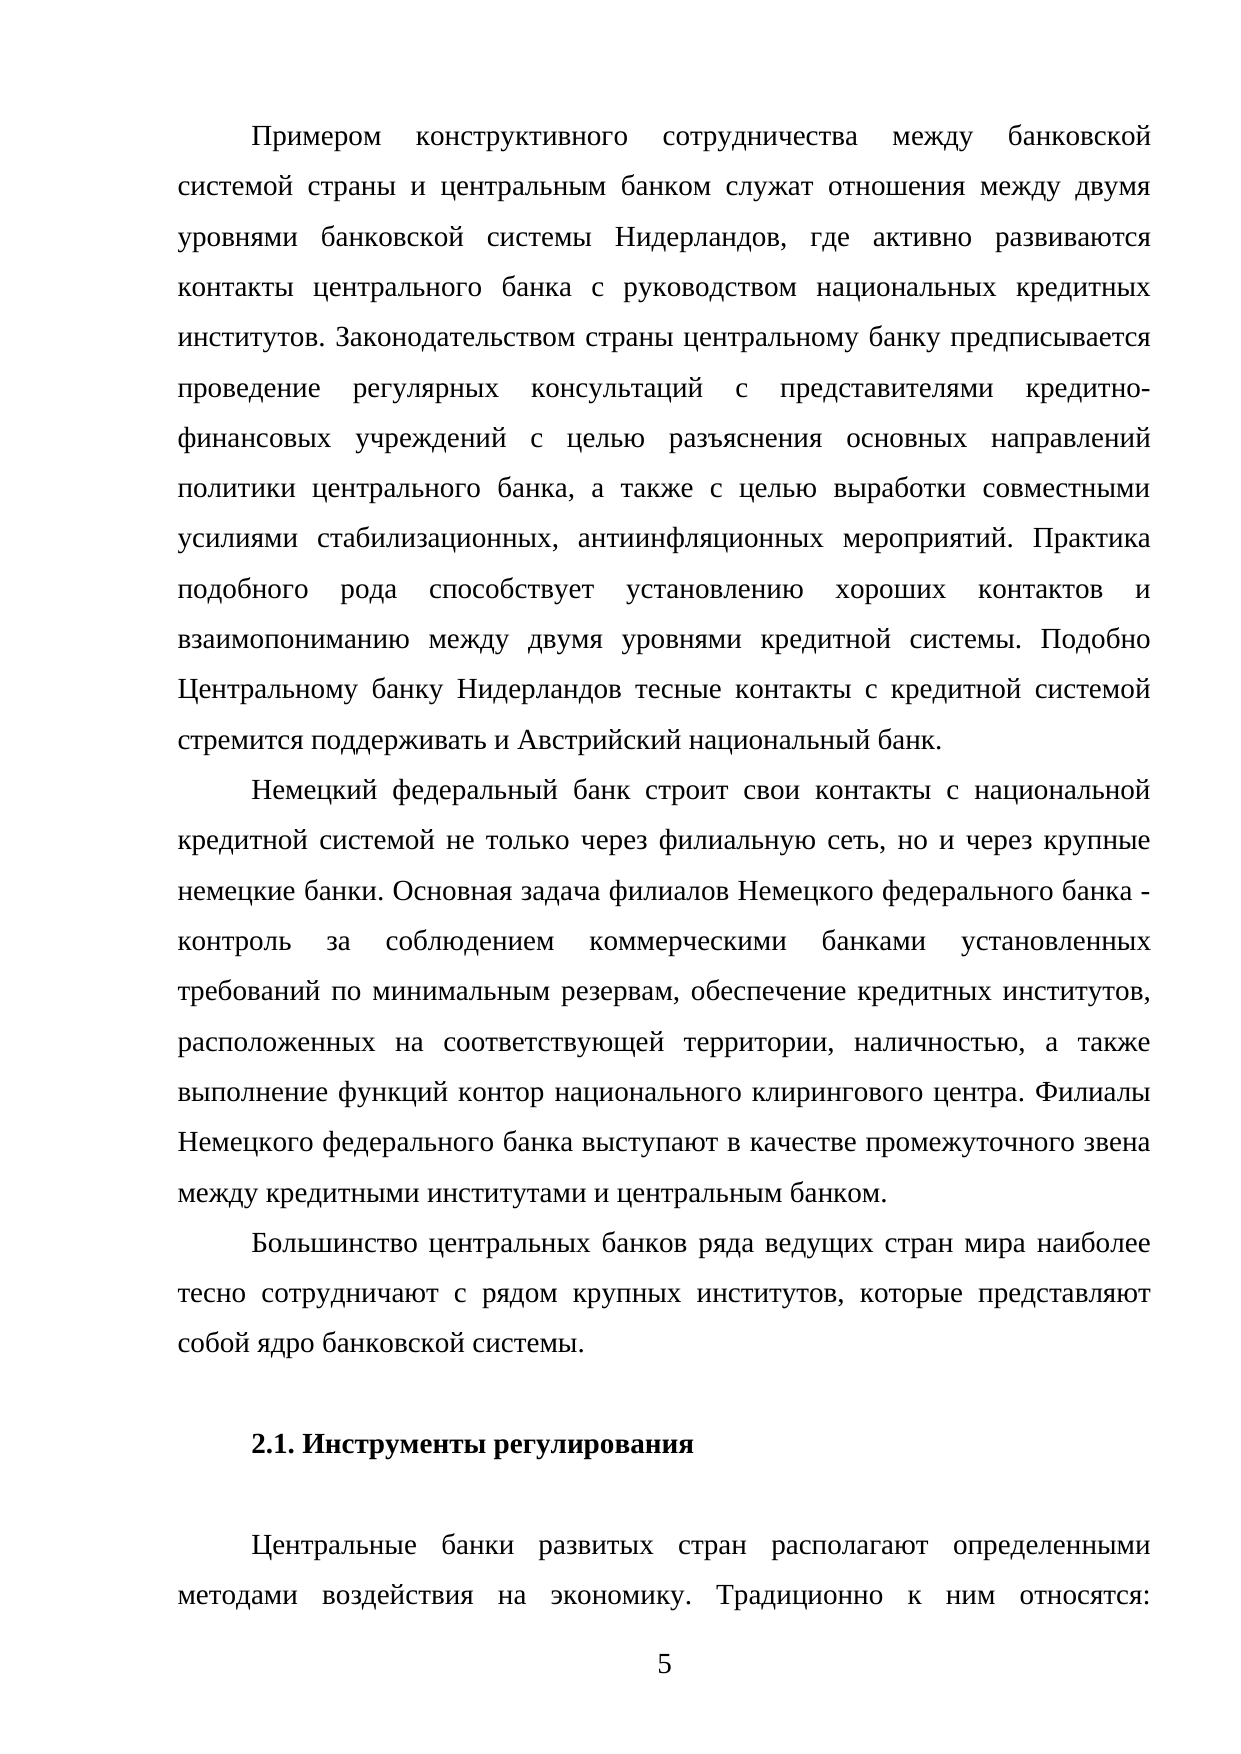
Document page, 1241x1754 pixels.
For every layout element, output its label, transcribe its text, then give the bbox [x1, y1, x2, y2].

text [177, 1527, 1152, 1611]
text Большинство центральных банков ряда ведущих стран мира наиболее тесно сотрудничают с рядом крупных институтов, которые представляют собой ядро банковской системы. [177, 1225, 1152, 1359]
text Немецкий федеральный банк строит свои контакты с национальной кредитной системой не только через филиальную сеть, но и через крупные немецкие банки. Основная задача филиалов Немецкого федерального банка - контроль за соблюдением коммерческими банками установленных требований по минимальным резервам, обеспечение кредитных институтов, расположенных на соответствующей территории, наличностью, а также выполнение функций контор национального клирингового центра. Филиалы Немецкого федерального банка выступают в качестве промежуточного звена между кредитными институтами и центральным банком. [177, 772, 1152, 1208]
text Примером конструктивного сотрудничества между банковской системой страны и центральным банком служат отношения между двумя уровнями банковской системы Нидерландов, где активно развиваются контакты центрального банка с руководством национальных кредитных институтов. Законодательством страны центральному банку предписывается проведение регулярных консультаций с представителями кредитно-финансовых учреждений с целью разъяснения основных направлений политики центрального банка, а также с целью выработки совместными усилиями стабилизационных, антиинфляционных мероприятий. Практика подобного рода способствует установлению хороших контактов и взаимопониманию между двумя уровнями кредитной системы. Подобно Центральному банку Нидерландов тесные контакты с кредитной системой стремится поддерживать и Австрийский национальный банк. [177, 118, 1152, 755]
text 2.1. Инструменты регулирования [177, 1426, 1152, 1460]
